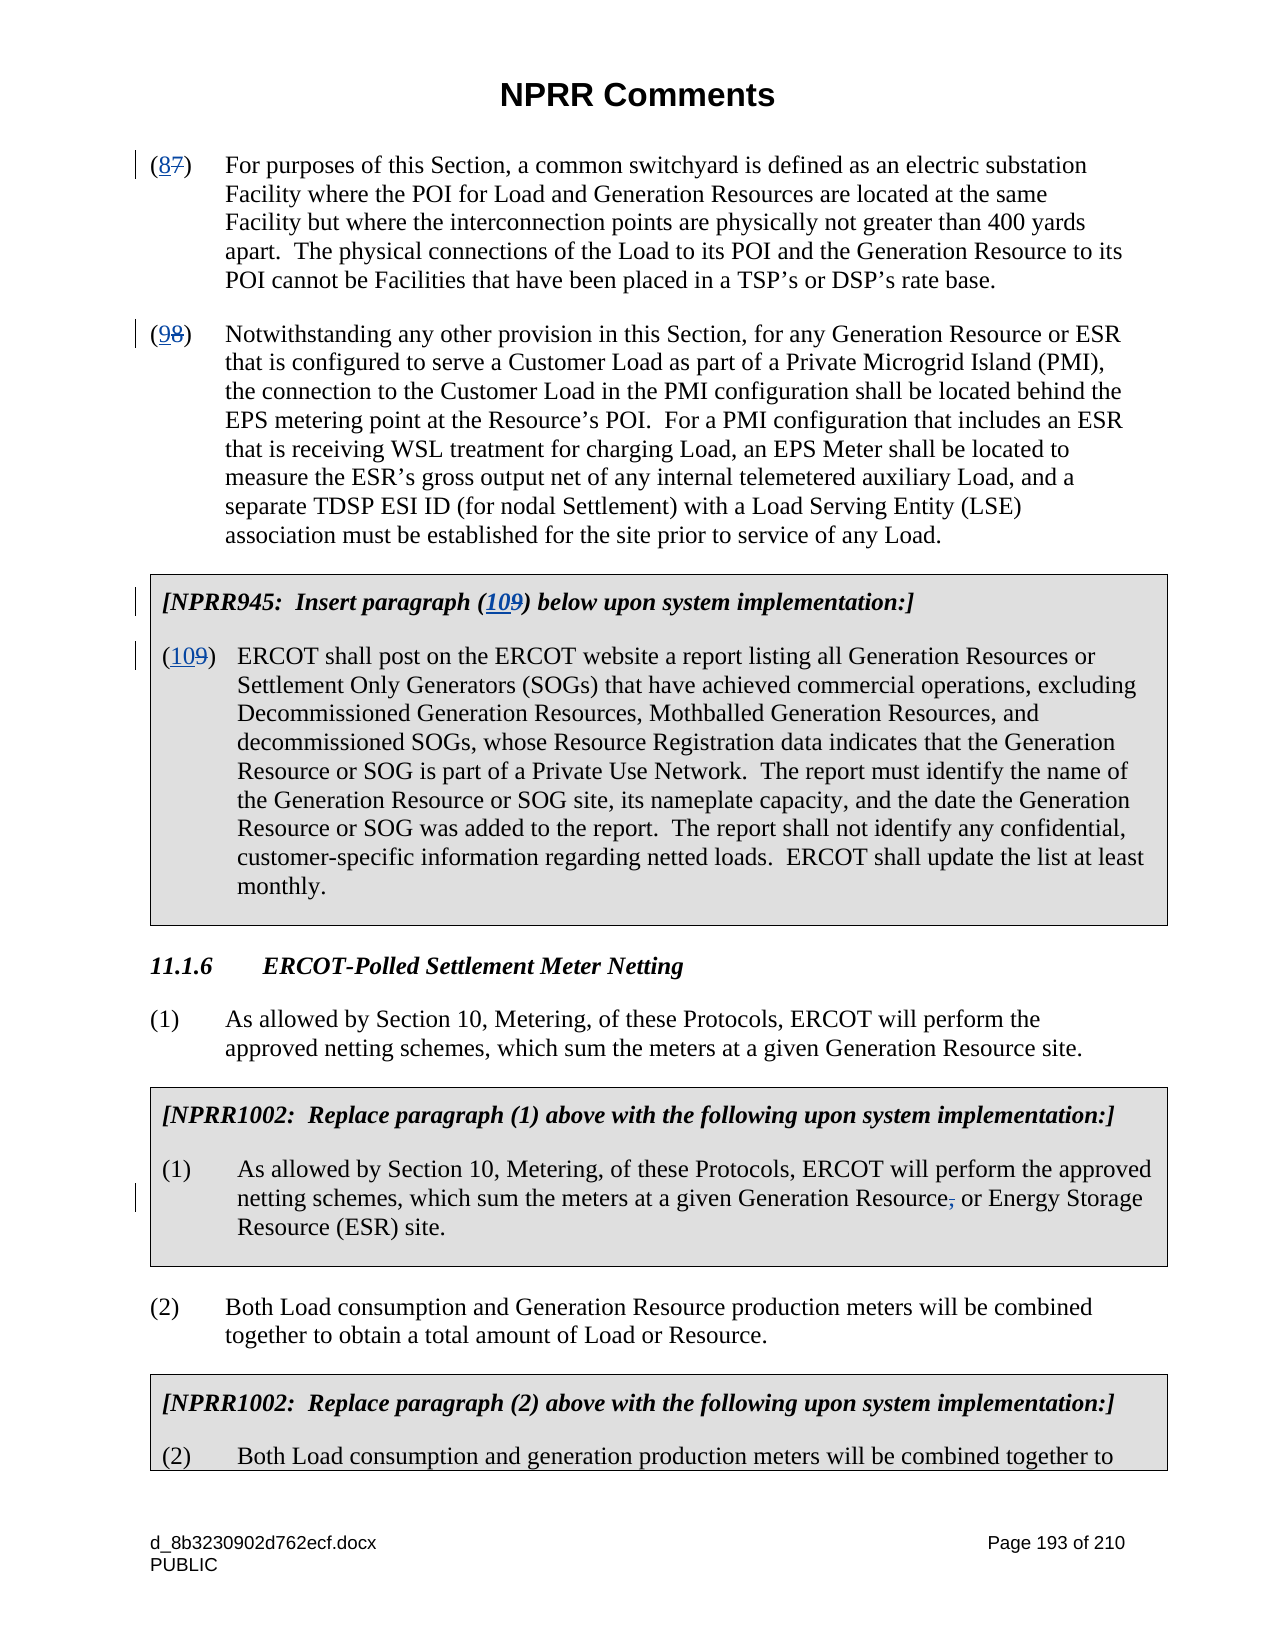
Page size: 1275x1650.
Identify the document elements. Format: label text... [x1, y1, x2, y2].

text (1) As allowed by Section 10, Metering, of these Protocols, ERCOT will perform the approved netting schemes, which sum the meters at a given Generation Resource site. [150, 1004, 1125, 1062]
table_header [151, 1375, 1167, 1470]
text (2) Both Load consumption and Generation Resource production meters will be combined together to obtain a total amount of Load or Resource. [150, 1292, 1125, 1349]
text 11.1.6 ERCOT-Polled Settlement Meter Netting [150, 951, 1125, 979]
text () For purposes of this Section, a common switchyard is defined as an electric substation Facility where the POI for Load and Generation Resources are located at the same Facility but where the interconnection points are physically not greater than 400 yards apart. The physical connections of the Load to its POI and the Generation Resource to its POI cannot be Facilities that have been placed in a TSP’s or DSP’s rate base. [150, 150, 1125, 294]
table_header [NPRR1002: Replace paragraph (1) above with the following upon system implementation:] (1) As allowed by Section 10, Metering, of these Protocols, ERCOT will perform the approved netting schemes, which sum the meters at a given Generation Resource or Energy Storage Resource (ESR) site. [151, 1088, 1167, 1266]
table_header [NPRR945: Insert paragraph () below upon system implementation:] () ERCOT shall post on the ERCOT website a report listing all Generation Resources or Settlement Only Generators (SOGs) that have achieved commercial operations, excluding Decommissioned Generation Resources, Mothballed Generation Resources, and decommissioned SOGs, whose Resource Registration data indicates that the Generation Resource or SOG is part of a Private Use Network. The report must identify the name of the Generation Resource or SOG site, its nameplate capacity, and the date the Generation Resource or SOG was added to the report. The report shall not identify any confidential, customer-specific information regarding netted loads. ERCOT shall update the list at least monthly. [151, 575, 1167, 925]
text () Notwithstanding any other provision in this Section, for any Generation Resource or ESR that is configured to serve a Customer Load as part of a Private Microgrid Island (PMI), the connection to the Customer Load in the PMI configuration shall be located behind the EPS metering point at the Resource’s POI. For a PMI configuration that includes an ESR that is receiving WSL treatment for charging Load, an EPS Meter shall be located to measure the ESR’s gross output net of any internal telemetered auxiliary Load, and a separate TDSP ESI ID (for nodal Settlement) with a Load Serving Entity (LSE) association must be established for the site prior to service of any Load. [150, 319, 1125, 549]
